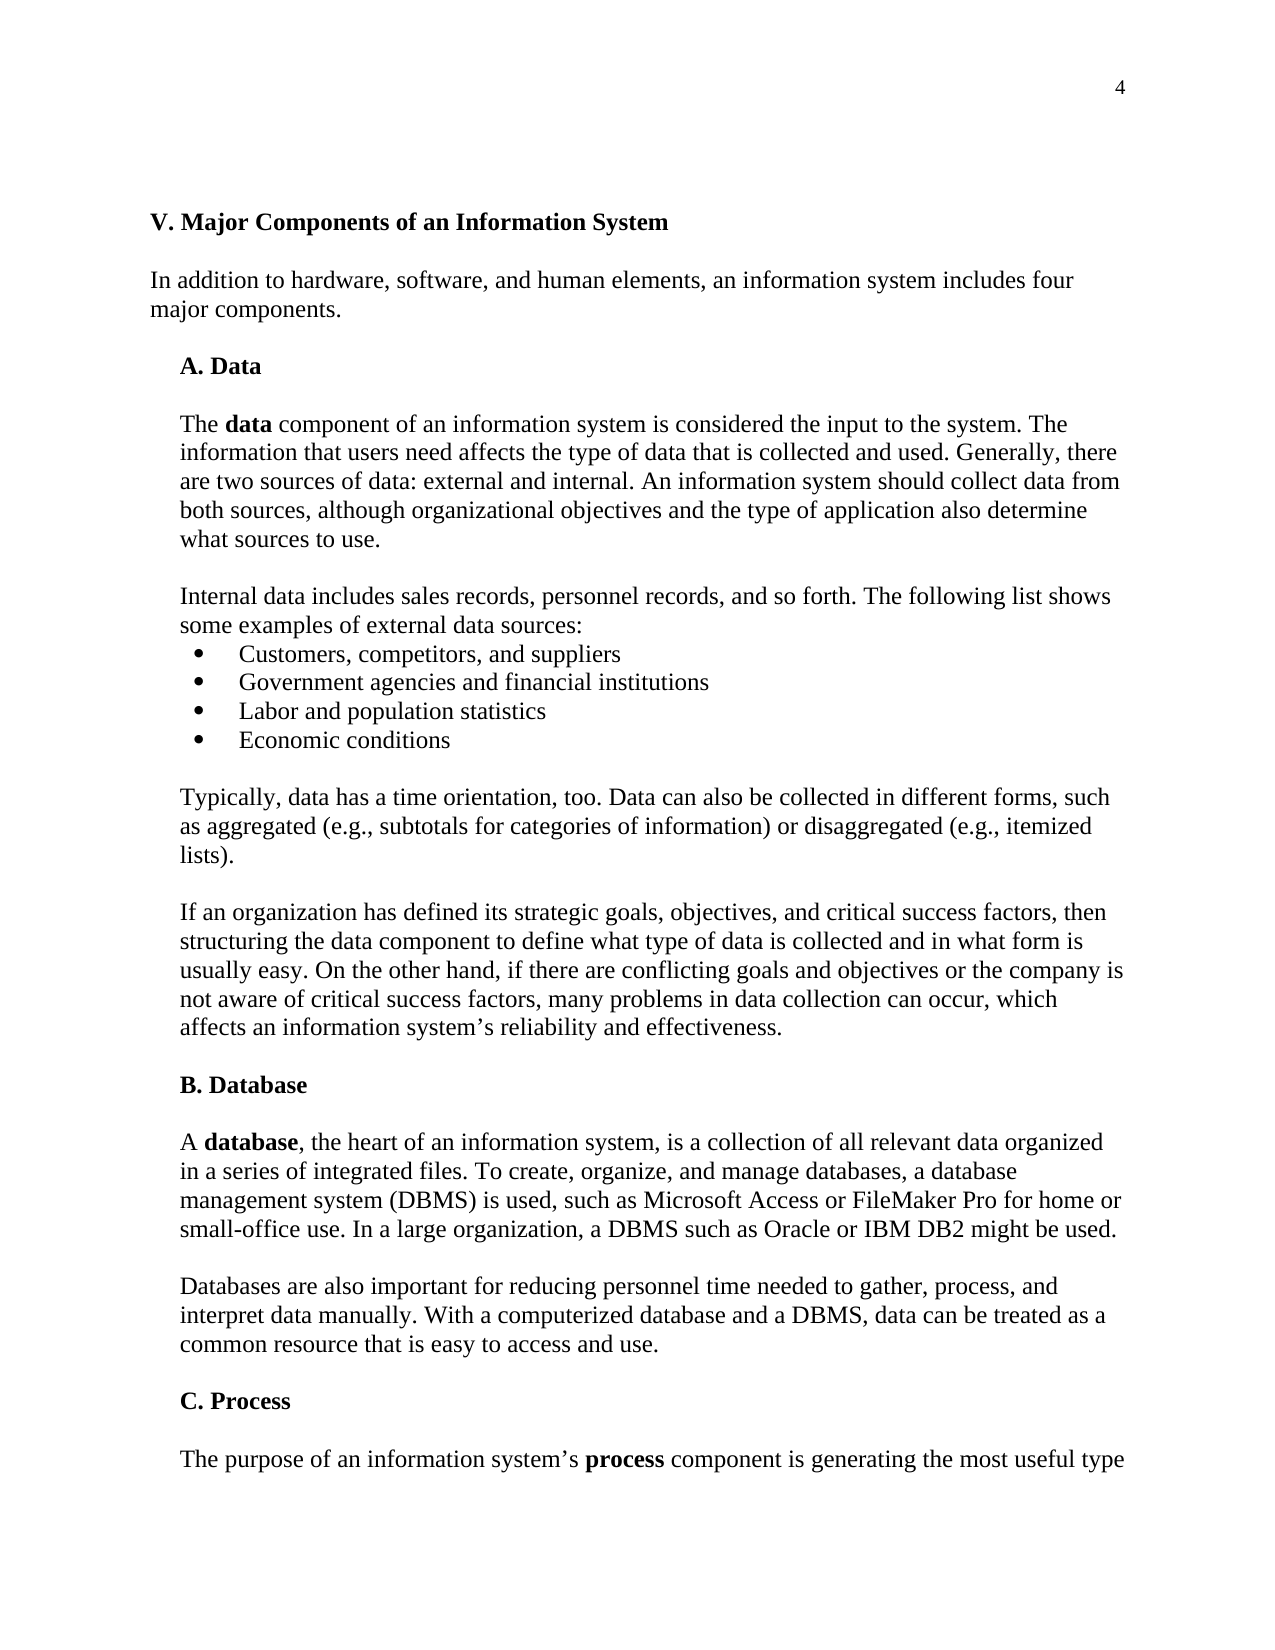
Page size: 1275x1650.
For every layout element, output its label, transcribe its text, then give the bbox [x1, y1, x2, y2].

text Internal data includes sales records, personnel records, and so forth. The following list shows some examples of external data sources: [179, 581, 1125, 639]
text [179, 1444, 1125, 1472]
text C. Process [179, 1386, 1125, 1415]
text V. Major Components of an Information System [150, 207, 1125, 236]
text A. Data [179, 351, 1125, 380]
text A database, the heart of an information system, is a collection of all relevant data organized in a series of integrated files. To create, organize, and manage databases, a database management system (DBMS) is used, such as Microsoft Access or FileMaker Pro for home or small-office use. In a large organization, a DBMS such as Oracle or IBM DB2 might be used. [179, 1127, 1125, 1242]
text Typically, data has a time orientation, too. Data can also be collected in different forms, such as aggregated (e.g., subtotals for categories of information) or disaggregated (e.g., itemized lists). [179, 782, 1125, 869]
text B. Database [179, 1070, 1125, 1099]
text If an organization has defined its strategic goals, objectives, and critical success factors, then structuring the data component to define what type of data is collected and in what form is usually easy. On the other hand, if there are conflicting goals and objectives or the company is not aware of critical success factors, many problems in data collection can occur, which affects an information system’s reliability and effectiveness. [179, 897, 1125, 1041]
text The data component of an information system is considered the input to the system. The information that users need affects the type of data that is collected and used. Generally, there are two sources of data: external and internal. An information system should collect data from both sources, although organizational objectives and the type of application also determine what sources to use. [179, 409, 1125, 552]
list Economic conditions [194, 725, 1125, 754]
list Government agencies and financial institutions [194, 667, 1125, 696]
list Customers, competitors, and suppliers [194, 639, 1125, 667]
text Databases are also important for reducing personnel time needed to gather, process, and interpret data manually. With a computerized database and a DBMS, data can be treated as a common resource that is easy to access and use. [179, 1271, 1125, 1357]
text In addition to hardware, software, and human elements, an information system includes four major components. [150, 265, 1125, 322]
list Labor and population statistics [194, 696, 1125, 725]
